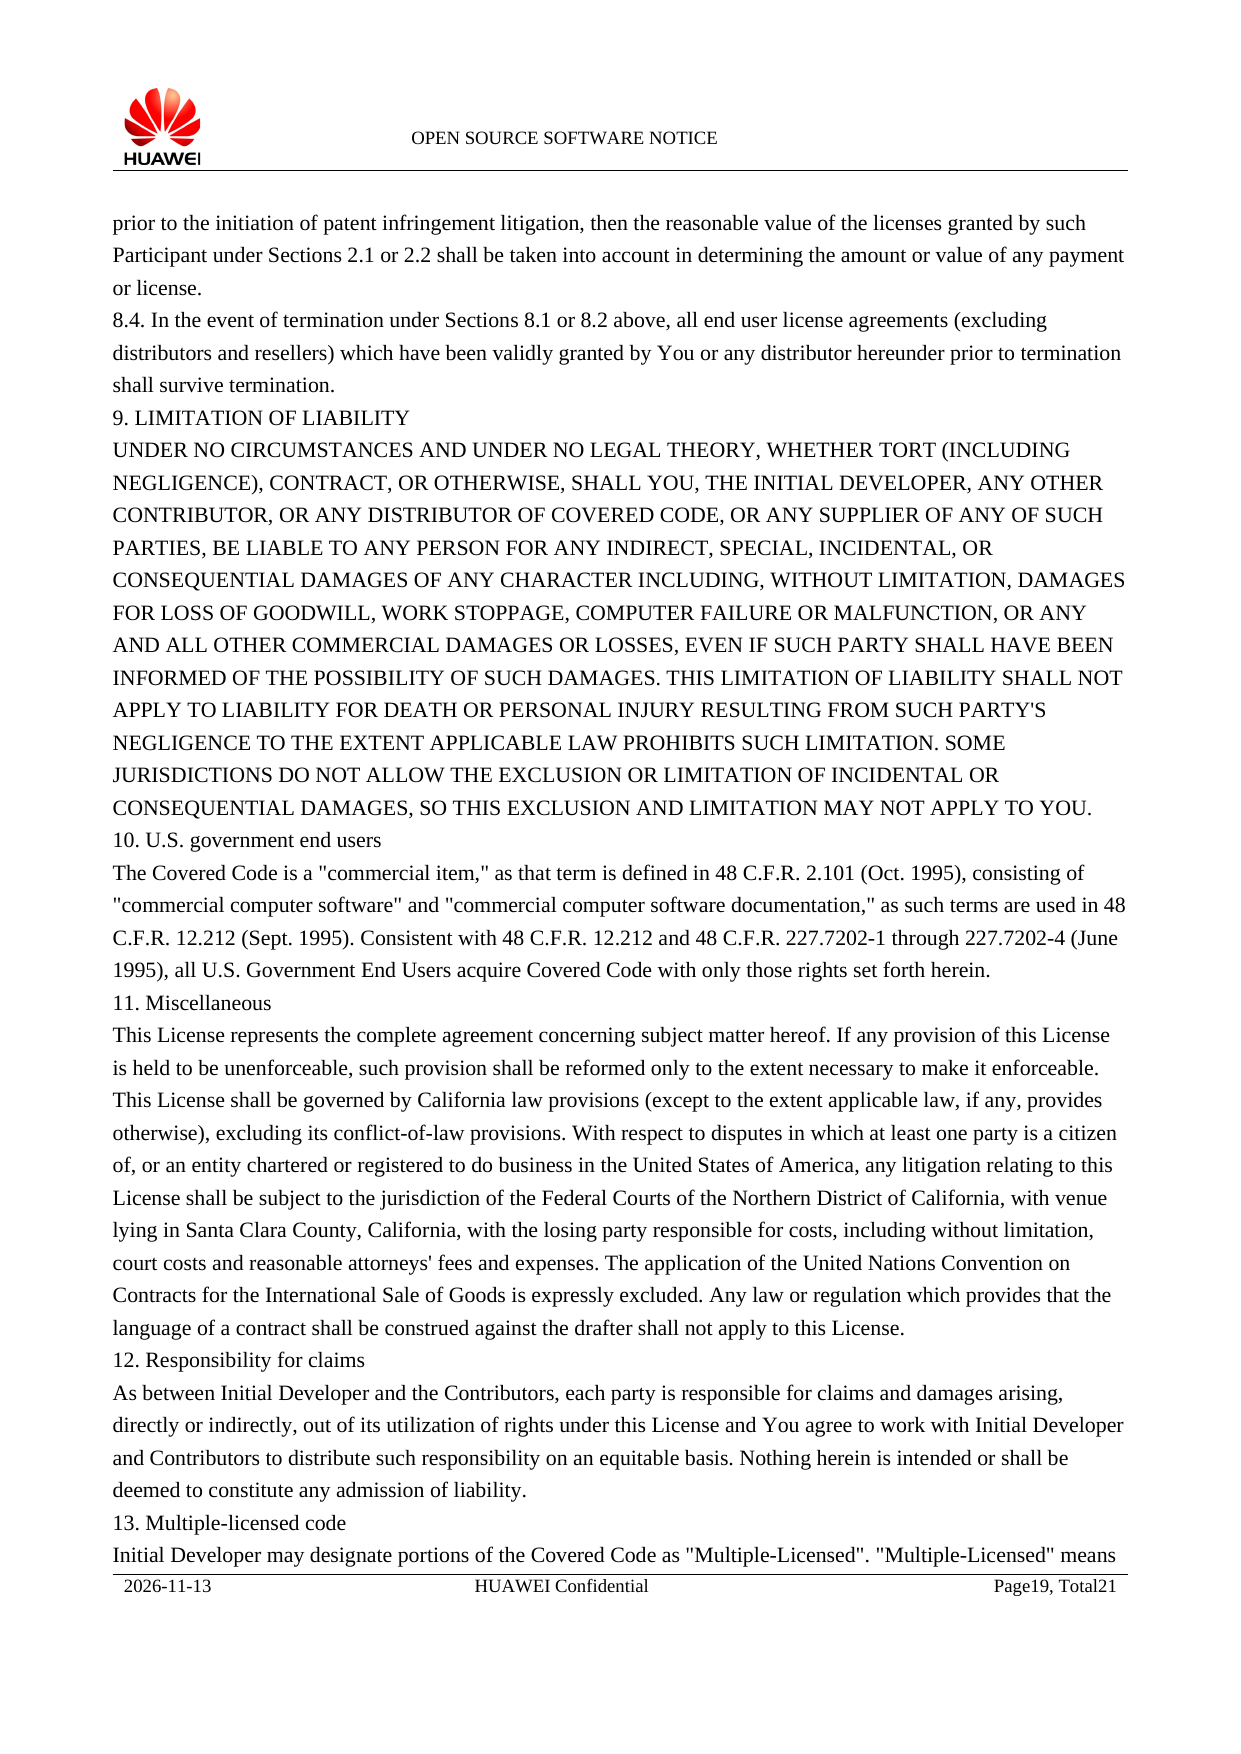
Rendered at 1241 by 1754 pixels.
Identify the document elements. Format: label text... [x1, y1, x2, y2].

picture [124, 88, 201, 165]
